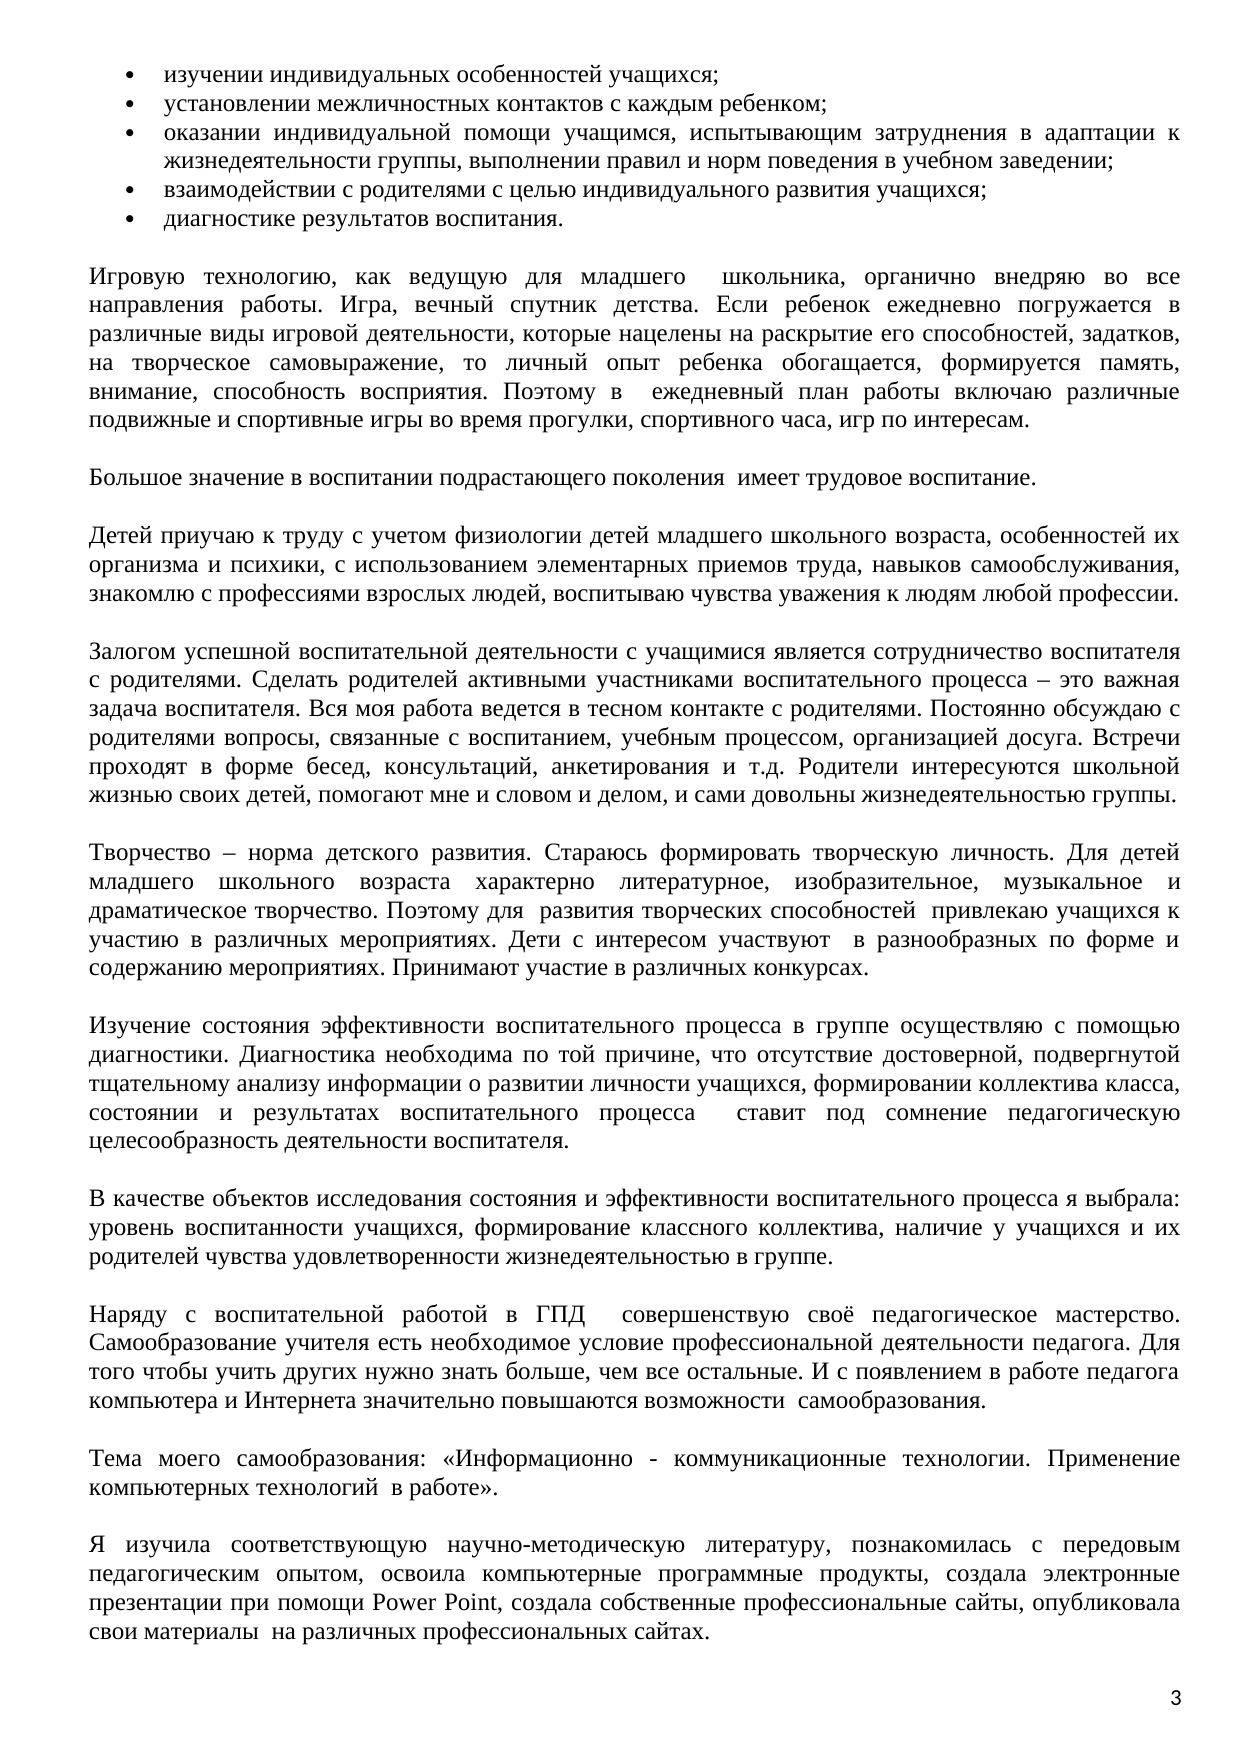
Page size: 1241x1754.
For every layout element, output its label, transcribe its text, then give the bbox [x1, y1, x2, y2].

list установлении межличностных контактов с каждым ребенком; [126, 88, 1181, 117]
text Тема моего самообразования: «Информационно - коммуникационные технологии. Применение компьютерных технологий в работе». [89, 1443, 1181, 1500]
text Залогом успешной воспитательной деятельности с учащимися является сотрудничество воспитателя с родителями. Сделать родителей активными участниками воспитательного процесса – это важная задача воспитателя. Вся моя работа ведется в тесном контакте с родителями. Постоянно обсуждаю с родителями вопросы, связанные с воспитанием, учебным процессом, организацией досуга. Встречи проходят в форме бесед, консультаций, анкетирования и т.д. Родители интересуются школьной жизнью своих детей, помогают мне и словом и делом, и сами довольны жизнедеятельностью группы. [89, 636, 1181, 808]
text Большое значение в воспитании подрастающего поколения имеет трудовое воспитание. [89, 462, 1181, 491]
text Я изучила соответствующую научно-методическую литературу, познакомилась с передовым педагогическим опытом, освоила компьютерные программные продукты, создала электронные презентации при помощи Power Point, создала собственные профессиональные сайты, опубликовала свои материалы на различных профессиональных сайтах. [89, 1529, 1181, 1644]
list оказании индивидуальной помощи учащимся, испытывающим затруднения в адаптации к жизнедеятельности группы, выполнении правил и норм поведения в учебном заведении; [126, 117, 1181, 174]
list диагностике результатов воспитания. [126, 203, 1181, 232]
text Творчество – норма детского развития. Стараюсь формировать творческую личность. Для детей младшего школьного возраста характерно литературное, изобразительное, музыкальное и драматическое творчество. Поэтому для развития творческих способностей привлекаю учащихся к участию в различных мероприятиях. Дети с интересом участвуют в разнообразных по форме и содержанию мероприятиях. Принимают участие в различных конкурсах. [89, 837, 1181, 981]
text Детей приучаю к труду с учетом физиологии детей младшего школьного возраста, особенностей их организма и психики, с использованием элементарных приемов труда, навыков самообслуживания, знакомлю с профессиями взрослых людей, воспитываю чувства уважения к людям любой профессии. [89, 520, 1181, 607]
list изучении индивидуальных особенностей учащихся; [126, 59, 1181, 88]
list взаимодействии с родителями с целью индивидуального развития учащихся; [126, 174, 1181, 203]
text Изучение состояния эффективности воспитательного процесса в группе осуществляю с помощью диагностики. Диагностика необходима по той причине, что отсутствие достоверной, подвергнутой тщательному анализу информации о развитии личности учащихся, формировании коллектива класса, состоянии и результатах воспитательного процесса ставит под сомнение педагогическую целесообразность деятельности воспитателя. [89, 1010, 1181, 1154]
text Наряду с воспитательной работой в ГПД совершенствую своё педагогическое мастерство. Самообразование учителя есть необходимое условие профессиональной деятельности педагога. Для того чтобы учить других нужно знать больше, чем все остальные. И с появлением в работе педагога компьютера и Интернета значительно повышаются возможности самообразования. [89, 1299, 1181, 1414]
text В качестве объектов исследования состояния и эффективности воспитательного процесса я выбрала: уровень воспитанности учащихся, формирование классного коллектива, наличие у учащихся и их родителей чувства удовлетворенности жизнедеятельностью в группе. [89, 1183, 1181, 1269]
text Игровую технологию, как ведущую для младшего школьника, органично внедряю во все направления работы. Игра, вечный спутник детства. Если ребенок ежедневно погружается в различные виды игровой деятельности, которые нацелены на раскрытие его способностей, задатков, на творческое самовыражение, то личный опыт ребенка обогащается, формируется память, внимание, способность восприятия. Поэтому в ежедневный план работы включаю различные подвижные и спортивные игры во время прогулки, спортивного часа, игр по интересам. [89, 261, 1181, 433]
